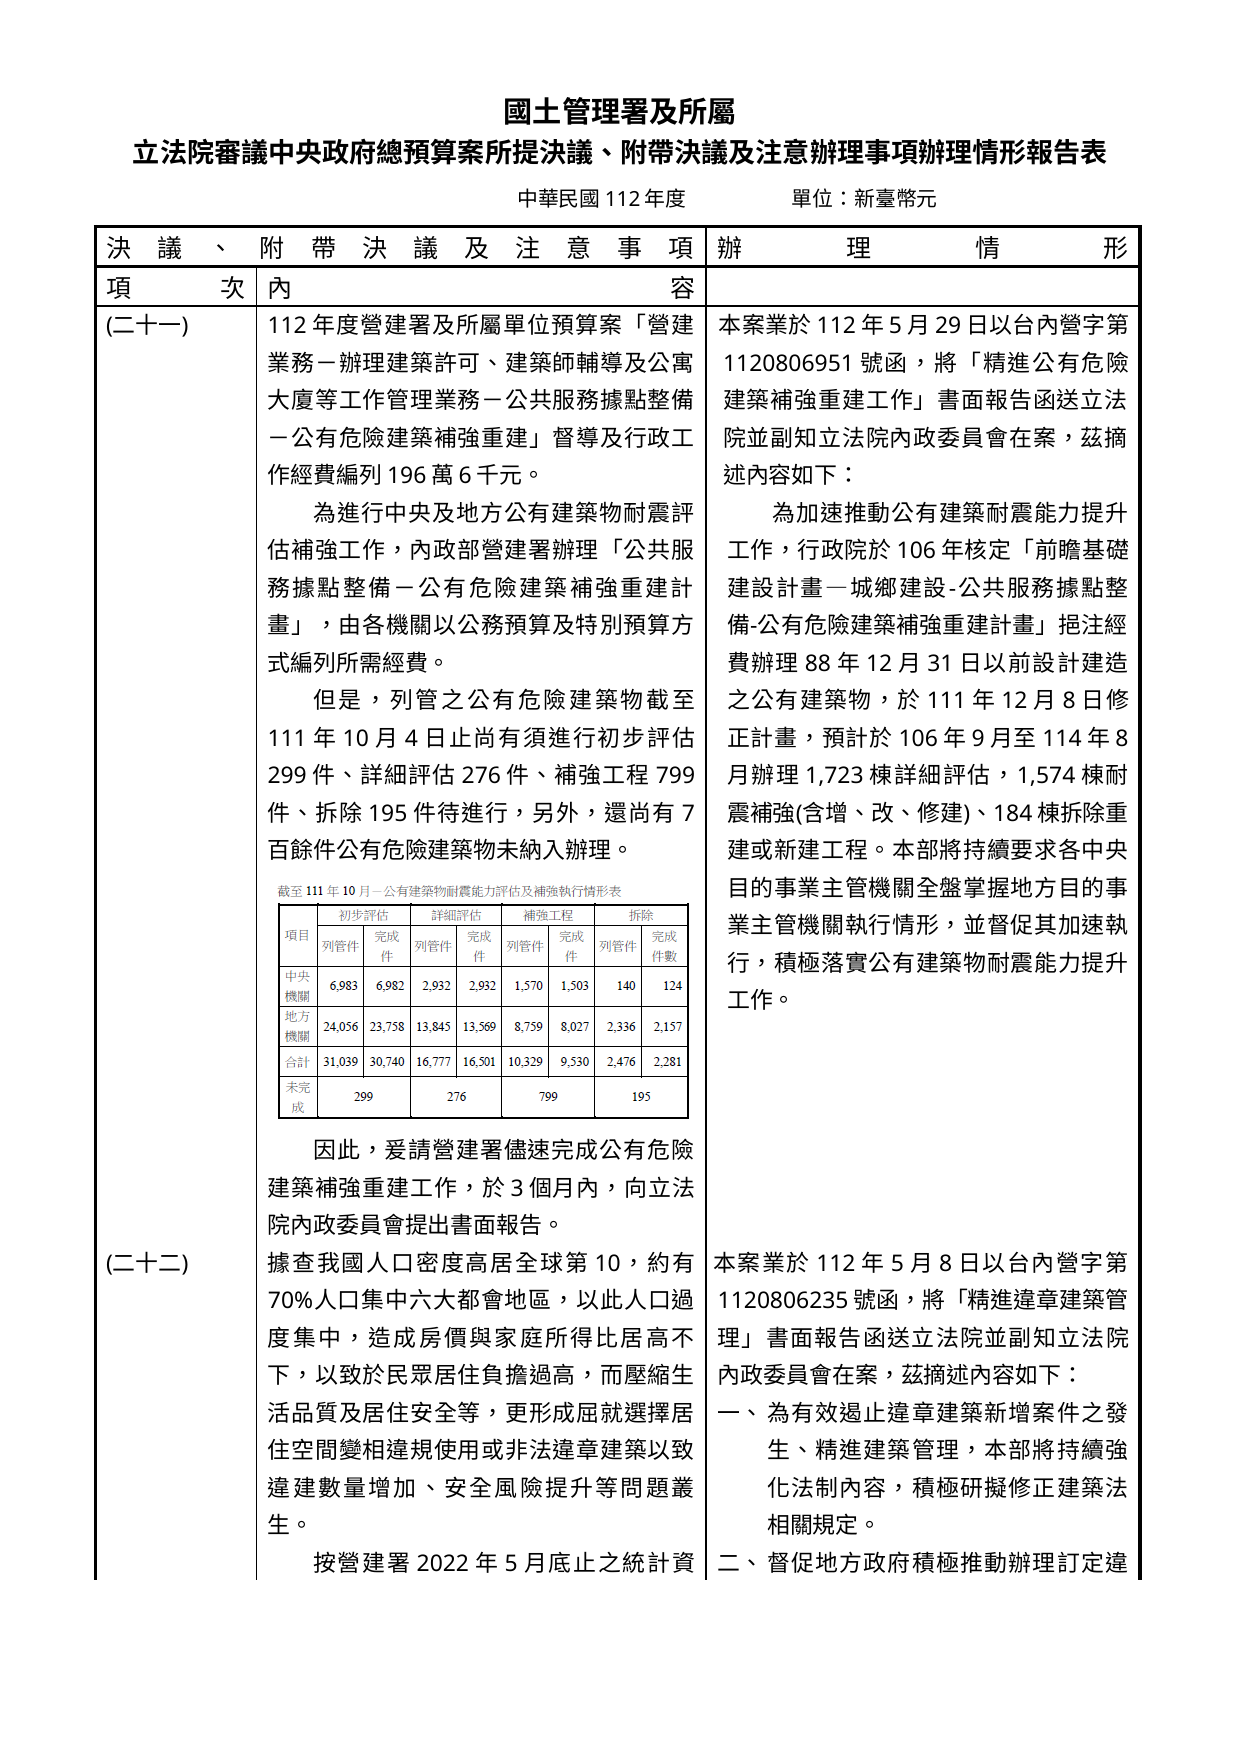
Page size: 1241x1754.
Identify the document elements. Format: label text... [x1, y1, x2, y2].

picture [271, 881, 699, 1124]
table_cell [707, 268, 1138, 305]
table_cell [97, 307, 256, 1242]
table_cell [257, 1243, 705, 1580]
table_cell 內容 [257, 268, 705, 305]
table_cell 本案業於112年5月29日以台內營字第1120806951號函，將「精進公有危險建築補強重建工作」書面報告函送立法院並副知立法院內政委員會在案，茲摘述內容如下： 為加速推動公有建築耐震能力提升工作，行政院於106年核定「前瞻基礎建設計畫—城鄉建設-公共服務據點整備-公有危險建築補強重建計畫」挹注經費辦理88年12月31日以前設計建造之公有建築物，於111年12月8日修正計畫，預計於106年9月至114年8月辦理1,723棟詳細評估，1,574棟耐震補強(含增、改、修建)、184棟拆除重建或新建工程。本部將持續要求各中央目的事業主管機關全盤掌握地方目的事業主管機關執行情形，並督促其加速執行，積極落實公有建築物耐震能力提升工作。 [707, 307, 1138, 1242]
table_cell 112年度營建署及所屬單位預算案「營建業務－辦理建築許可、建築師輔導及公寓大廈等工作管理業務－公共服務據點整備－公有危險建築補強重建」督導及行政工作經費編列196萬6千元。 為進行中央及地方公有建築物耐震評估補強工作，內政部營建署辦理「公共服務據點整備－公有危險建築補強重建計畫」，由各機關以公務預算及特別預算方式編列所需經費。 但是，列管之公有危險建築物截至111年10月4日止尚有須進行初步評估299件、詳細評估276件、補強工程799件、拆除195件待進行，另外，還尚有7百餘件公有危險建築物未納入辦理。 因此，爰請營建署儘速完成公有危險建築補強重建工作，於3個月內，向立法院內政委員會提出書面報告。 [257, 307, 705, 1242]
table_cell [97, 1243, 256, 1580]
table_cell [707, 1243, 1138, 1580]
table_header 決議、附帶決議及注意事項 [97, 228, 705, 265]
table_cell 項次 [97, 268, 256, 305]
table_header 辦理情形 [707, 228, 1138, 265]
